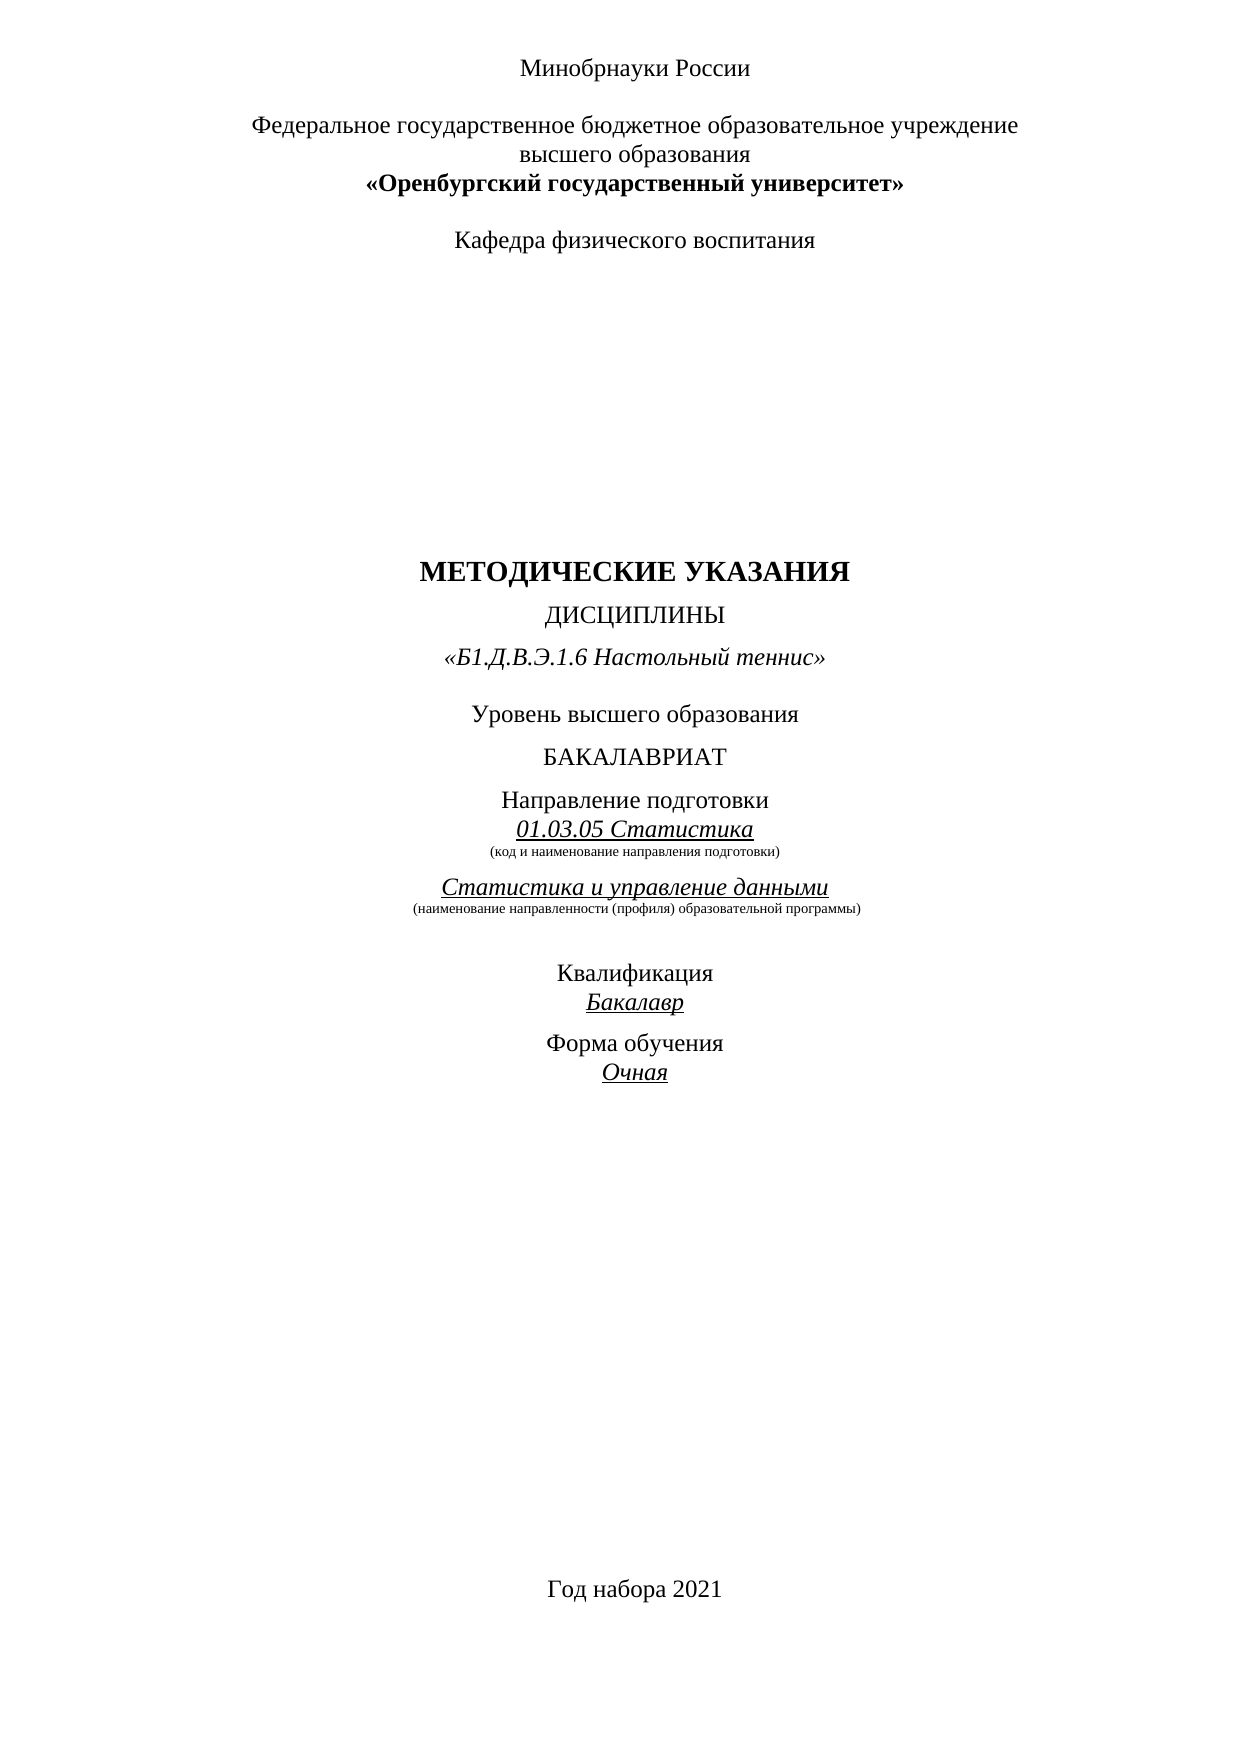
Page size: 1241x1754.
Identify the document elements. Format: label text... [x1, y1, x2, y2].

text 01.03.05 Статистика [88, 814, 1181, 843]
text Квалификация [88, 958, 1181, 987]
text Направление подготовки [88, 785, 1181, 814]
text Уровень высшего образования [88, 699, 1181, 728]
text Год набора 2021 [88, 1574, 1181, 1603]
text Форма обучения [88, 1028, 1181, 1057]
text Кафедра физического воспитания [88, 226, 1181, 254]
text Статистика и управление данными [88, 872, 1181, 900]
text ДИСЦИПЛИНЫ [88, 600, 1181, 629]
text Бакалавр [88, 987, 1181, 1015]
text Федеральное государственное бюджетное образовательное учреждение [88, 111, 1181, 139]
text высшего образования [88, 139, 1181, 168]
text БАКАЛАВРИАТ [88, 742, 1181, 771]
text МЕТОДИЧЕСКИЕ УКАЗАНИЯ [88, 554, 1181, 588]
text Минобрнауки России [88, 53, 1181, 82]
text «Оренбургский государственный университет» [88, 168, 1181, 197]
text Очная [88, 1057, 1181, 1085]
text (код и наименование направления подготовки) [88, 843, 1181, 872]
text (наименование направленности (профиля) образовательной программы) [88, 900, 1181, 929]
text «Б1.Д.В.Э.1.6 Настольный теннис» [88, 642, 1181, 670]
